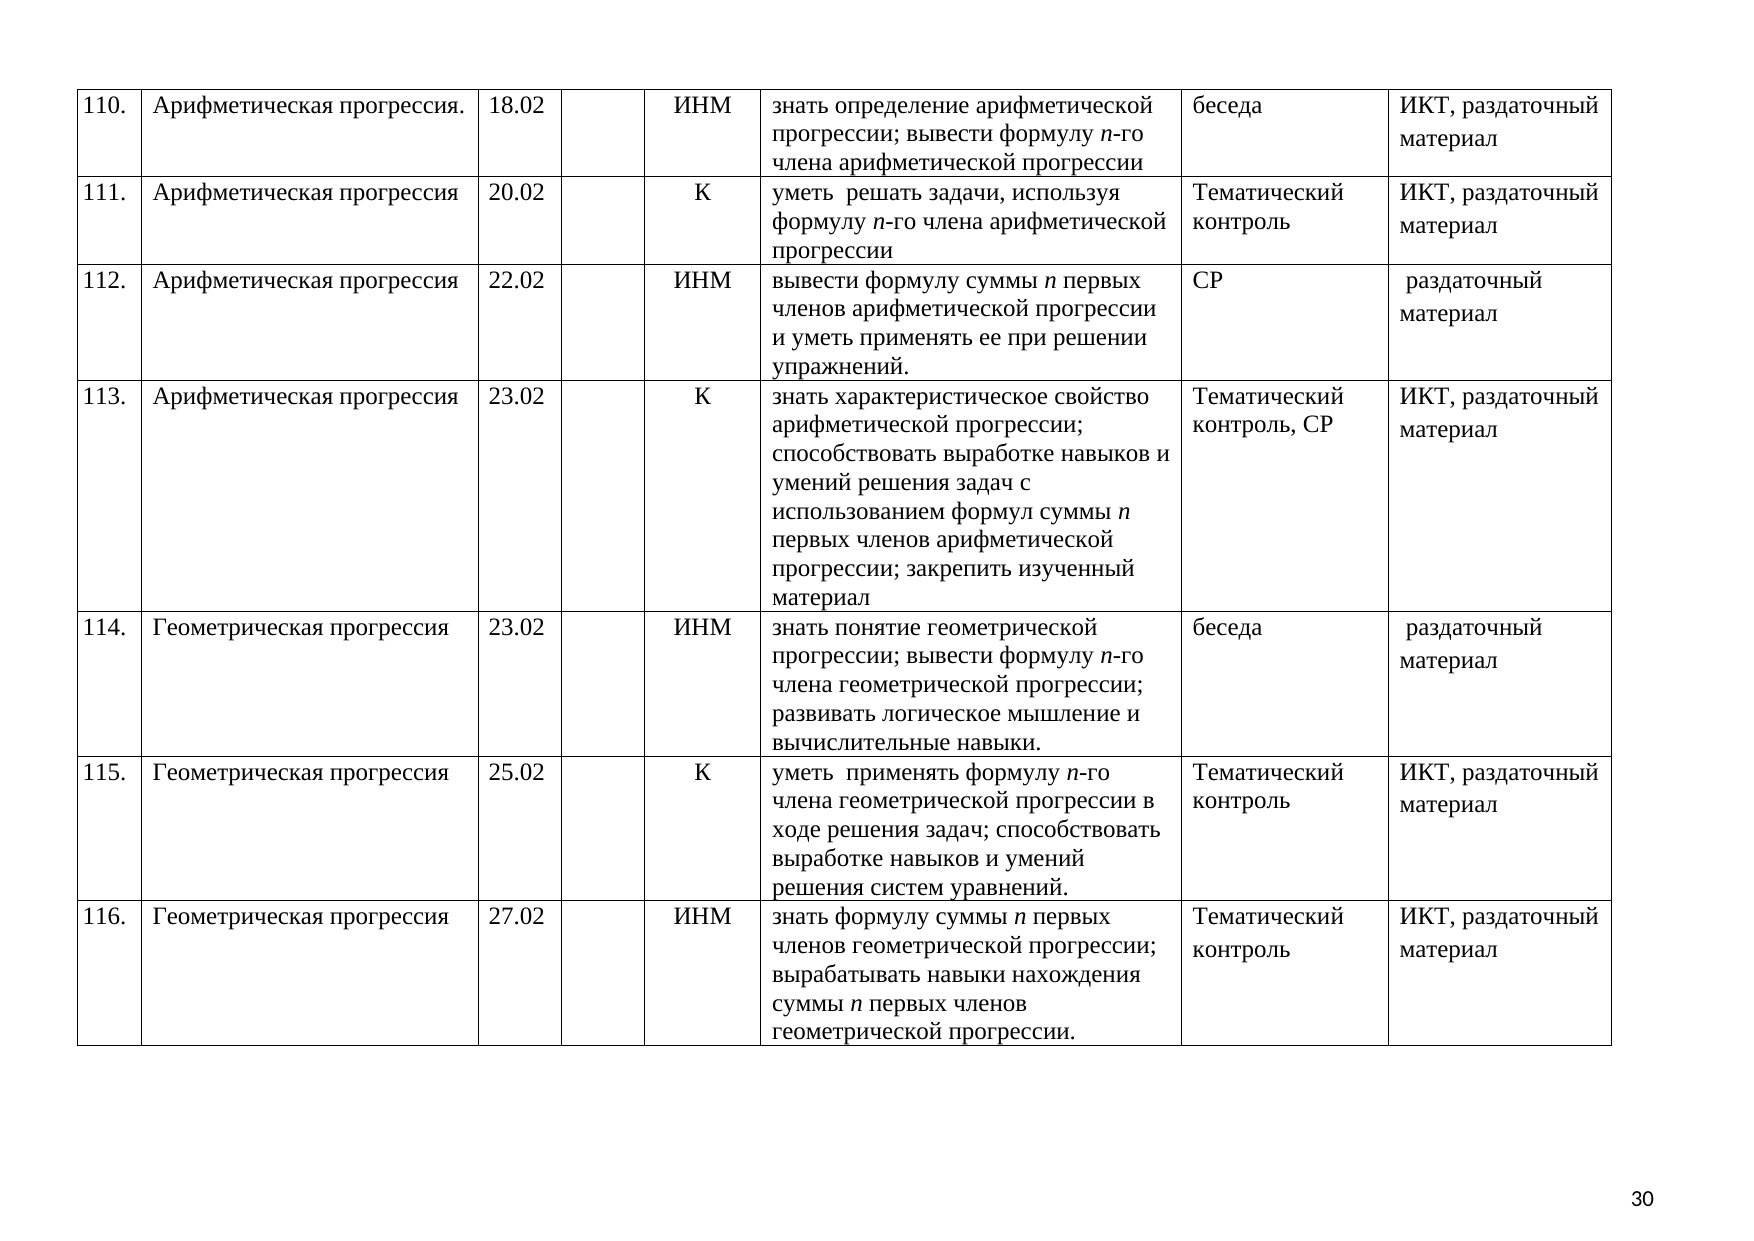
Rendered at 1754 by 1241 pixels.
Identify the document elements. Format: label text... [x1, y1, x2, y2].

table_cell [562, 612, 644, 756]
table_cell Геометрическая прогрессия [142, 757, 478, 900]
table_cell знать формулу суммы n первых членов геометрической прогрессии; вырабатывать навыки нахождения суммы n первых членов геометрической прогрессии. [761, 901, 1181, 1045]
table_cell 25.02 [479, 757, 561, 900]
table_cell вывести формулу суммы n первых членов арифметической прогрессии и уметь применять ее при решении упражнений. [761, 265, 1181, 380]
table_cell Арифметическая прогрессия. [142, 90, 478, 176]
table_cell [78, 90, 141, 176]
table_cell ИНМ [645, 901, 760, 1045]
table_cell 23.02 [479, 381, 561, 611]
table_cell К [645, 757, 760, 900]
table_cell раздаточный материал [1389, 612, 1611, 756]
table_cell 22.02 [479, 265, 561, 380]
table_cell [562, 90, 644, 176]
table_cell Геометрическая прогрессия [142, 612, 478, 756]
table_cell Тематический контроль [1182, 757, 1388, 900]
table_cell [562, 901, 644, 1045]
table_cell знать характеристическое свойство арифметической прогрессии; способствовать выработке навыков и умений решения задач с использованием формул суммы n первых членов арифметической прогрессии; закрепить изученный материал [761, 381, 1181, 611]
table_cell Арифметическая прогрессия [142, 177, 478, 264]
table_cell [142, 901, 478, 1045]
table_cell [78, 177, 141, 264]
table_cell 20.02 [479, 177, 561, 264]
table_cell знать определение арифметической прогрессии; вывести формулу n-го члена арифметической прогрессии [761, 90, 1181, 176]
table_cell [78, 901, 141, 1045]
table_cell уметь решать задачи, используя формулу n-го члена арифметической прогрессии [761, 177, 1181, 264]
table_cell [1389, 90, 1611, 176]
table_cell К [645, 381, 760, 611]
table_cell [78, 757, 141, 900]
table_cell ИНМ [645, 612, 760, 756]
table_cell СР [1182, 265, 1388, 380]
table_cell Арифметическая прогрессия [142, 381, 478, 611]
table_cell [78, 381, 141, 611]
table_cell беседа [1182, 90, 1388, 176]
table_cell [1182, 901, 1388, 1045]
table_cell [78, 612, 141, 756]
table_cell беседа [1182, 612, 1388, 756]
table_cell уметь применять формулу n-го члена геометрической прогрессии в ходе решения задач; способствовать выработке навыков и умений решения систем уравнений. [761, 757, 1181, 900]
table_cell раздаточный материал [1389, 265, 1611, 380]
table_cell ИКТ, раздаточный материал [1389, 757, 1611, 900]
table_cell Тематический контроль, СР [1182, 381, 1388, 611]
table_cell [78, 265, 141, 380]
table_cell [562, 381, 644, 611]
table_cell [562, 757, 644, 900]
table_cell [562, 265, 644, 380]
table_cell Тематический контроль [1182, 177, 1388, 264]
table_cell ИКТ, раздаточный материал [1389, 177, 1611, 264]
table_cell [562, 177, 644, 264]
table_cell Арифметическая прогрессия [142, 265, 478, 380]
table_cell знать понятие геометрической прогрессии; вывести формулу n-го члена геометрической прогрессии; развивать логическое мышление и вычислительные навыки. [761, 612, 1181, 756]
table_cell 23.02 [479, 612, 561, 756]
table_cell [1389, 901, 1611, 1045]
table_cell ИКТ, раздаточный материал [1389, 381, 1611, 611]
table_cell К [645, 177, 760, 264]
table_cell ИНМ [645, 90, 760, 176]
table_cell ИНМ [645, 265, 760, 380]
table_cell 27.02 [479, 901, 561, 1045]
table_cell 18.02 [479, 90, 561, 176]
